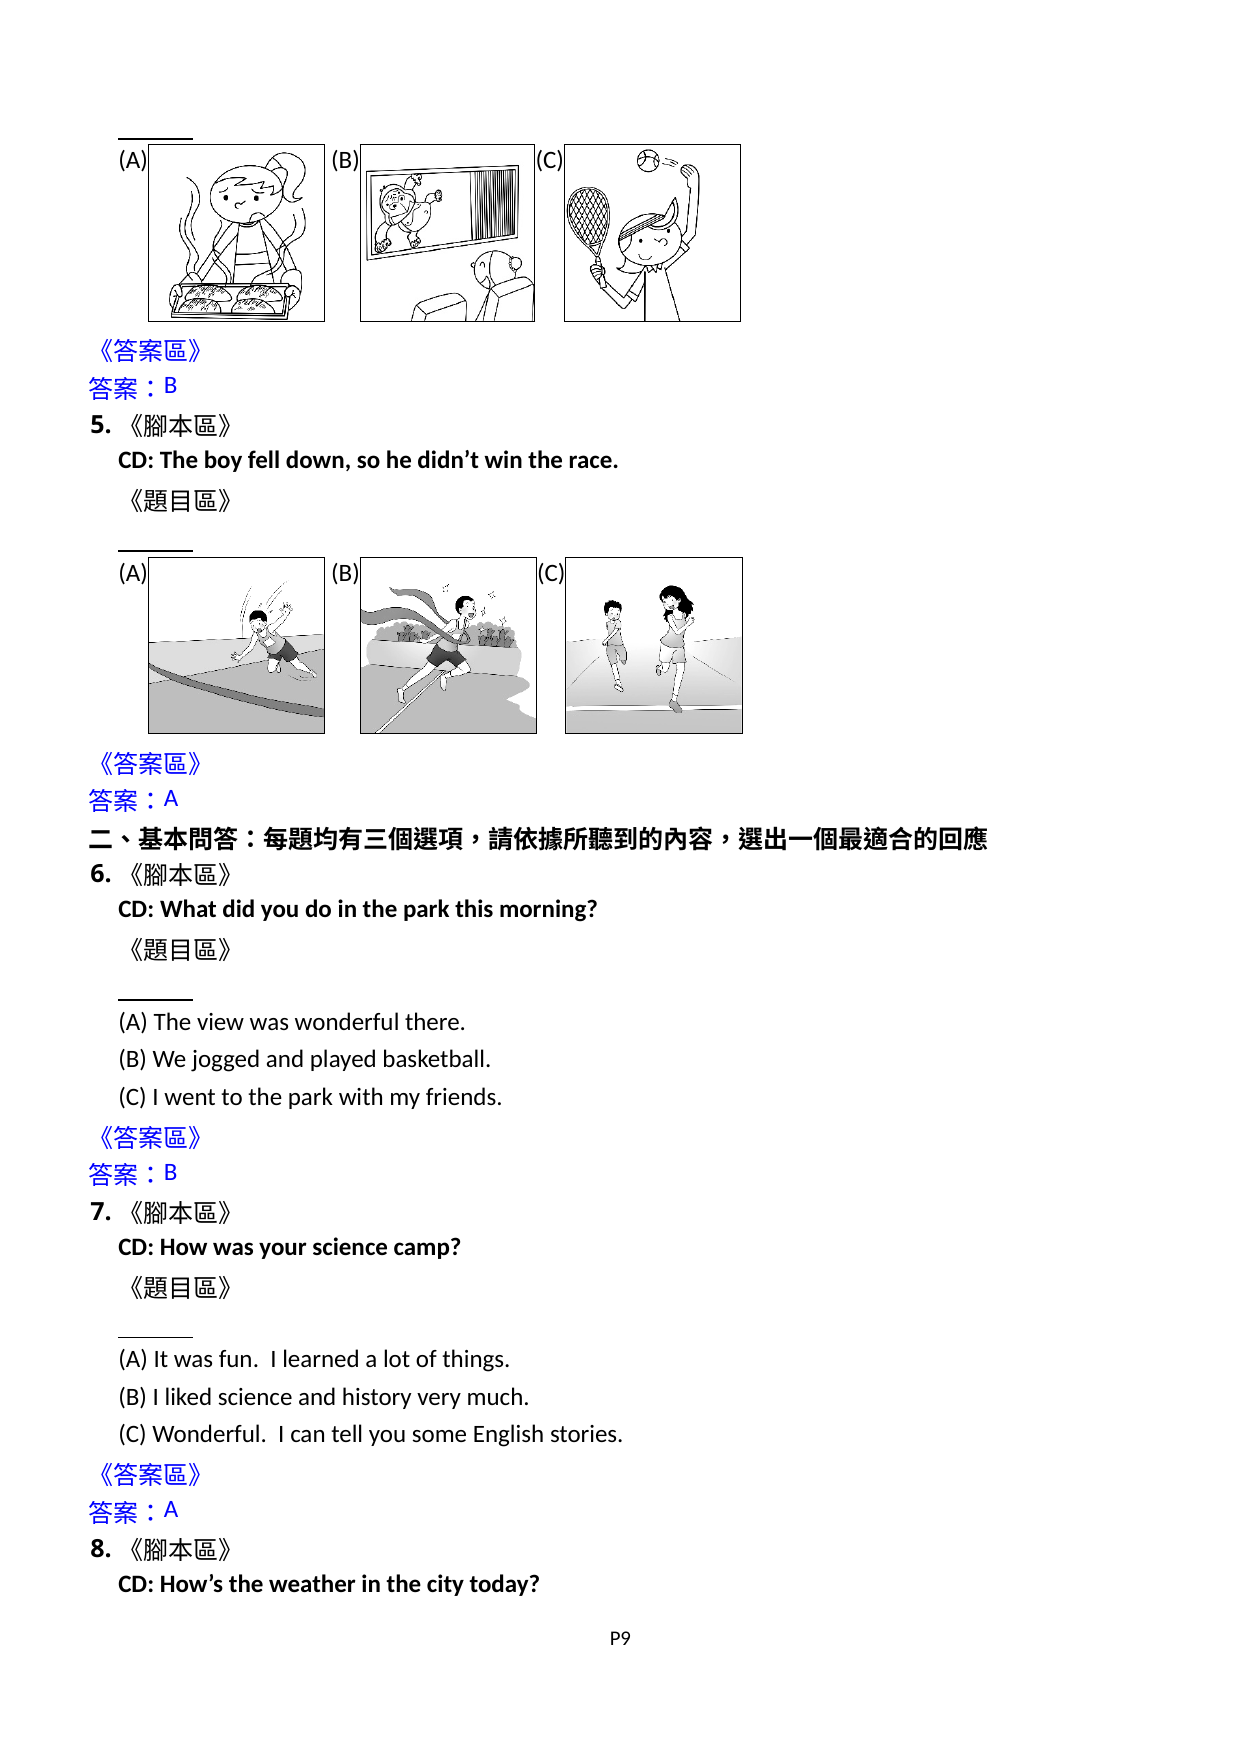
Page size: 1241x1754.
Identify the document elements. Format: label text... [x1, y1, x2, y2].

picture [361, 145, 534, 321]
text 二、基本問答：每題均有三個選項，請依據所聽到的內容，選出一個最適合的回應 [89, 819, 1152, 856]
list 《腳本區》 CD: How was your science camp? 《題目區》 (A) It was fun. I learned a lot of things. (B) I liked science and history very much. (C) Wonderful. I can tell you some English stories. [118, 1193, 1152, 1456]
picture [566, 558, 742, 733]
text 《答案區》 答案：B [89, 332, 1152, 407]
text 《答案區》 答案：A [89, 1456, 1152, 1531]
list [118, 107, 1152, 332]
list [118, 1531, 1152, 1606]
text 《答案區》 答案：B [89, 1118, 1152, 1193]
picture [565, 145, 740, 321]
picture [361, 558, 536, 733]
text 《答案區》 答案：A [89, 744, 1152, 819]
list 《腳本區》 CD: What did you do in the park this morning? 《題目區》 (A) The view was wonderful there. (B) We jogged and played basketball. (C) I went to the park with my friends. [118, 856, 1152, 1118]
picture [149, 145, 324, 321]
picture [149, 558, 324, 733]
